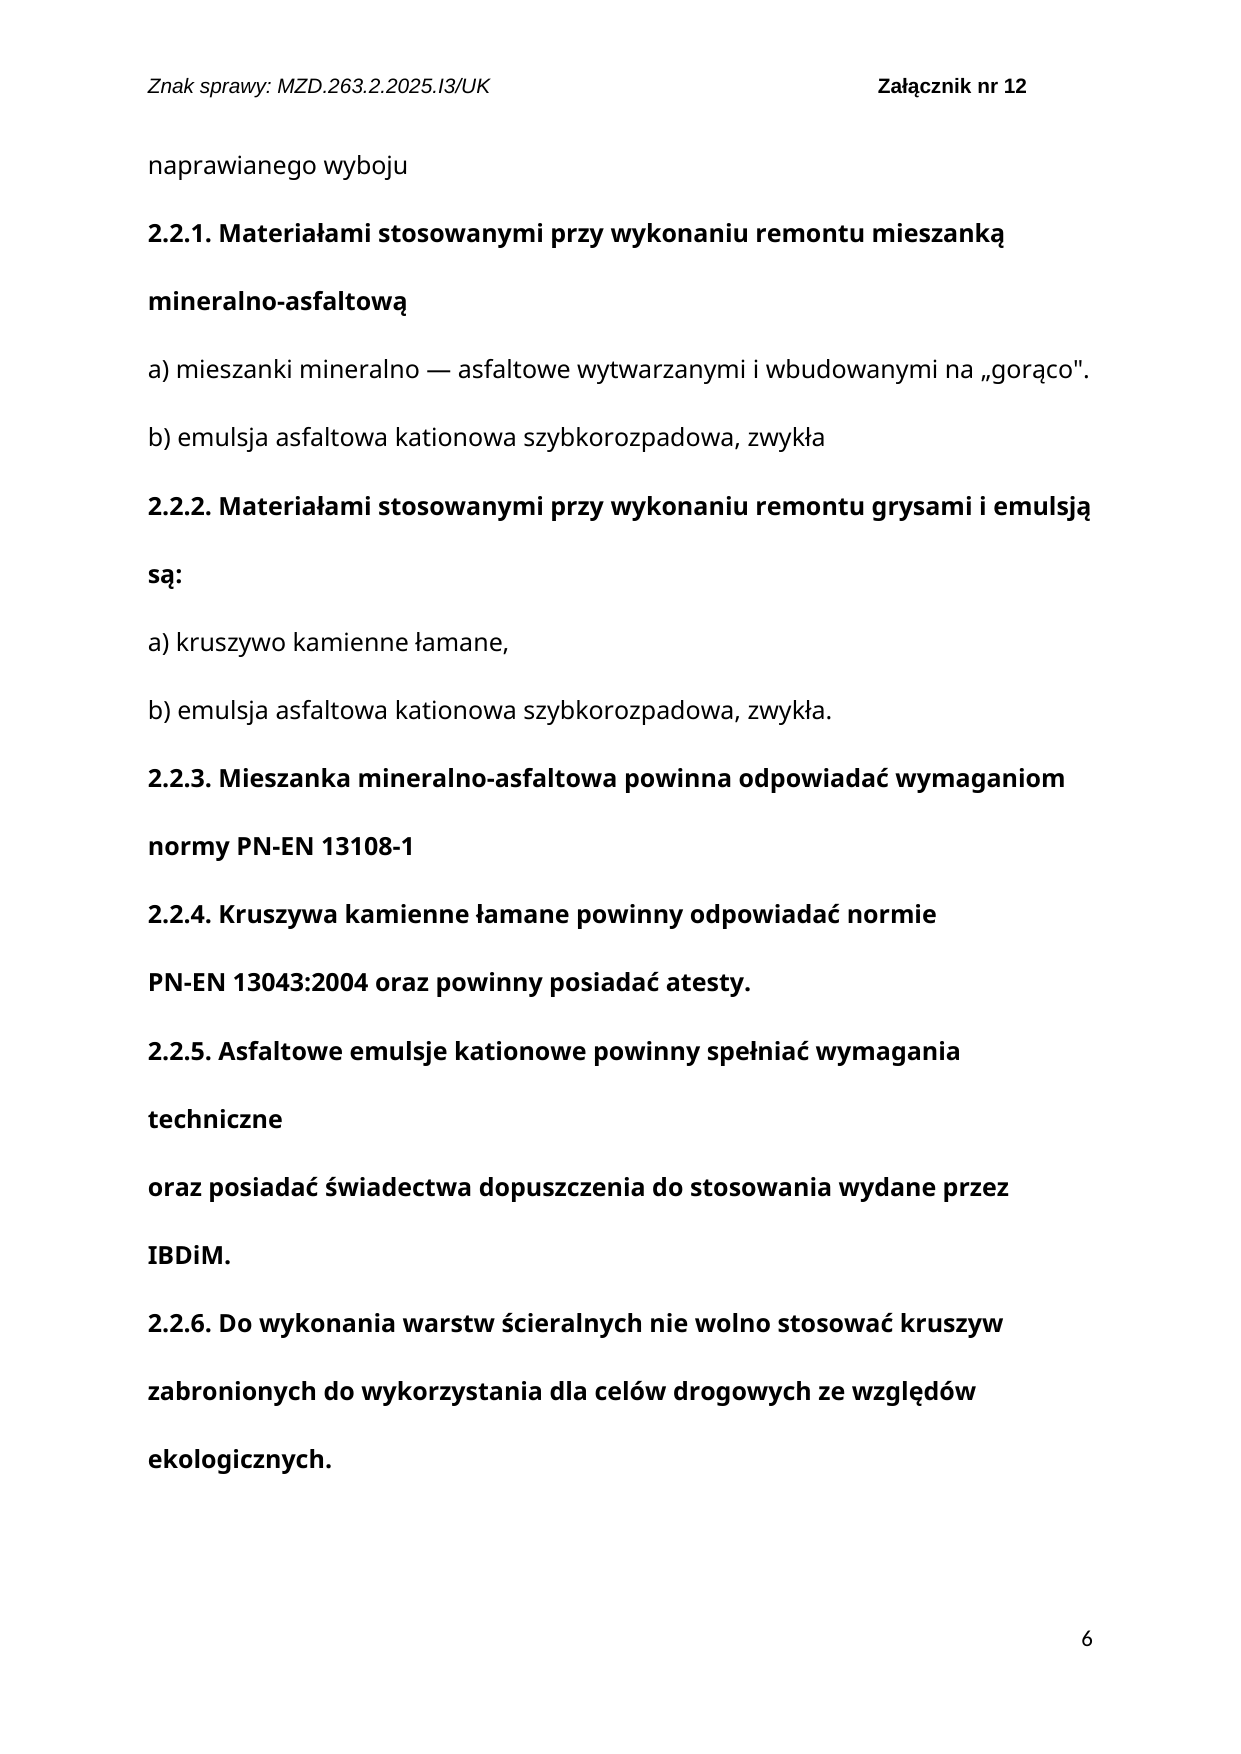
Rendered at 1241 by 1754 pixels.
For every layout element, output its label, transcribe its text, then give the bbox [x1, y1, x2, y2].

text zabronionych do wykorzystania dla celów drogowych ze względów [148, 1374, 1093, 1408]
text normy PN-EN 13108-1 [148, 829, 1093, 863]
text naprawianego wyboju [148, 148, 1093, 182]
text 2.2.3. Mieszanka mineralno-asfaltowa powinna odpowiadać wymaganiom [148, 761, 1093, 795]
text 2.2.1. Materiałami stosowanymi przy wykonaniu remontu mieszanką [148, 216, 1093, 250]
text a) mieszanki mineralno — asfaltowe wytwarzanymi i wbudowanymi na „gorąco". [148, 352, 1093, 386]
text 2.2.5. Asfaltowe emulsje kationowe powinny spełniać wymagania techniczne [148, 1033, 1093, 1135]
text b) emulsja asfaltowa kationowa szybkorozpadowa, zwykła. [148, 693, 1093, 727]
text 2.2.4. Kruszywa kamienne łamane powinny odpowiadać normie [148, 897, 1093, 931]
text oraz posiadać świadectwa dopuszczenia do stosowania wydane przez [148, 1169, 1093, 1203]
text ekologicznych. [148, 1442, 1093, 1476]
text a) kruszywo kamienne łamane, [148, 624, 1093, 658]
text 2.2.2. Materiałami stosowanymi przy wykonaniu remontu grysami i emulsją są: [148, 488, 1093, 590]
text b) emulsja asfaltowa kationowa szybkorozpadowa, zwykła [148, 420, 1093, 454]
text 2.2.6. Do wykonania warstw ścieralnych nie wolno stosować kruszyw [148, 1306, 1093, 1340]
text IBDiM. [148, 1238, 1093, 1272]
text PN-EN 13043:2004 oraz powinny posiadać atesty. [148, 965, 1093, 999]
text mineralno-asfaltową [148, 284, 1093, 318]
